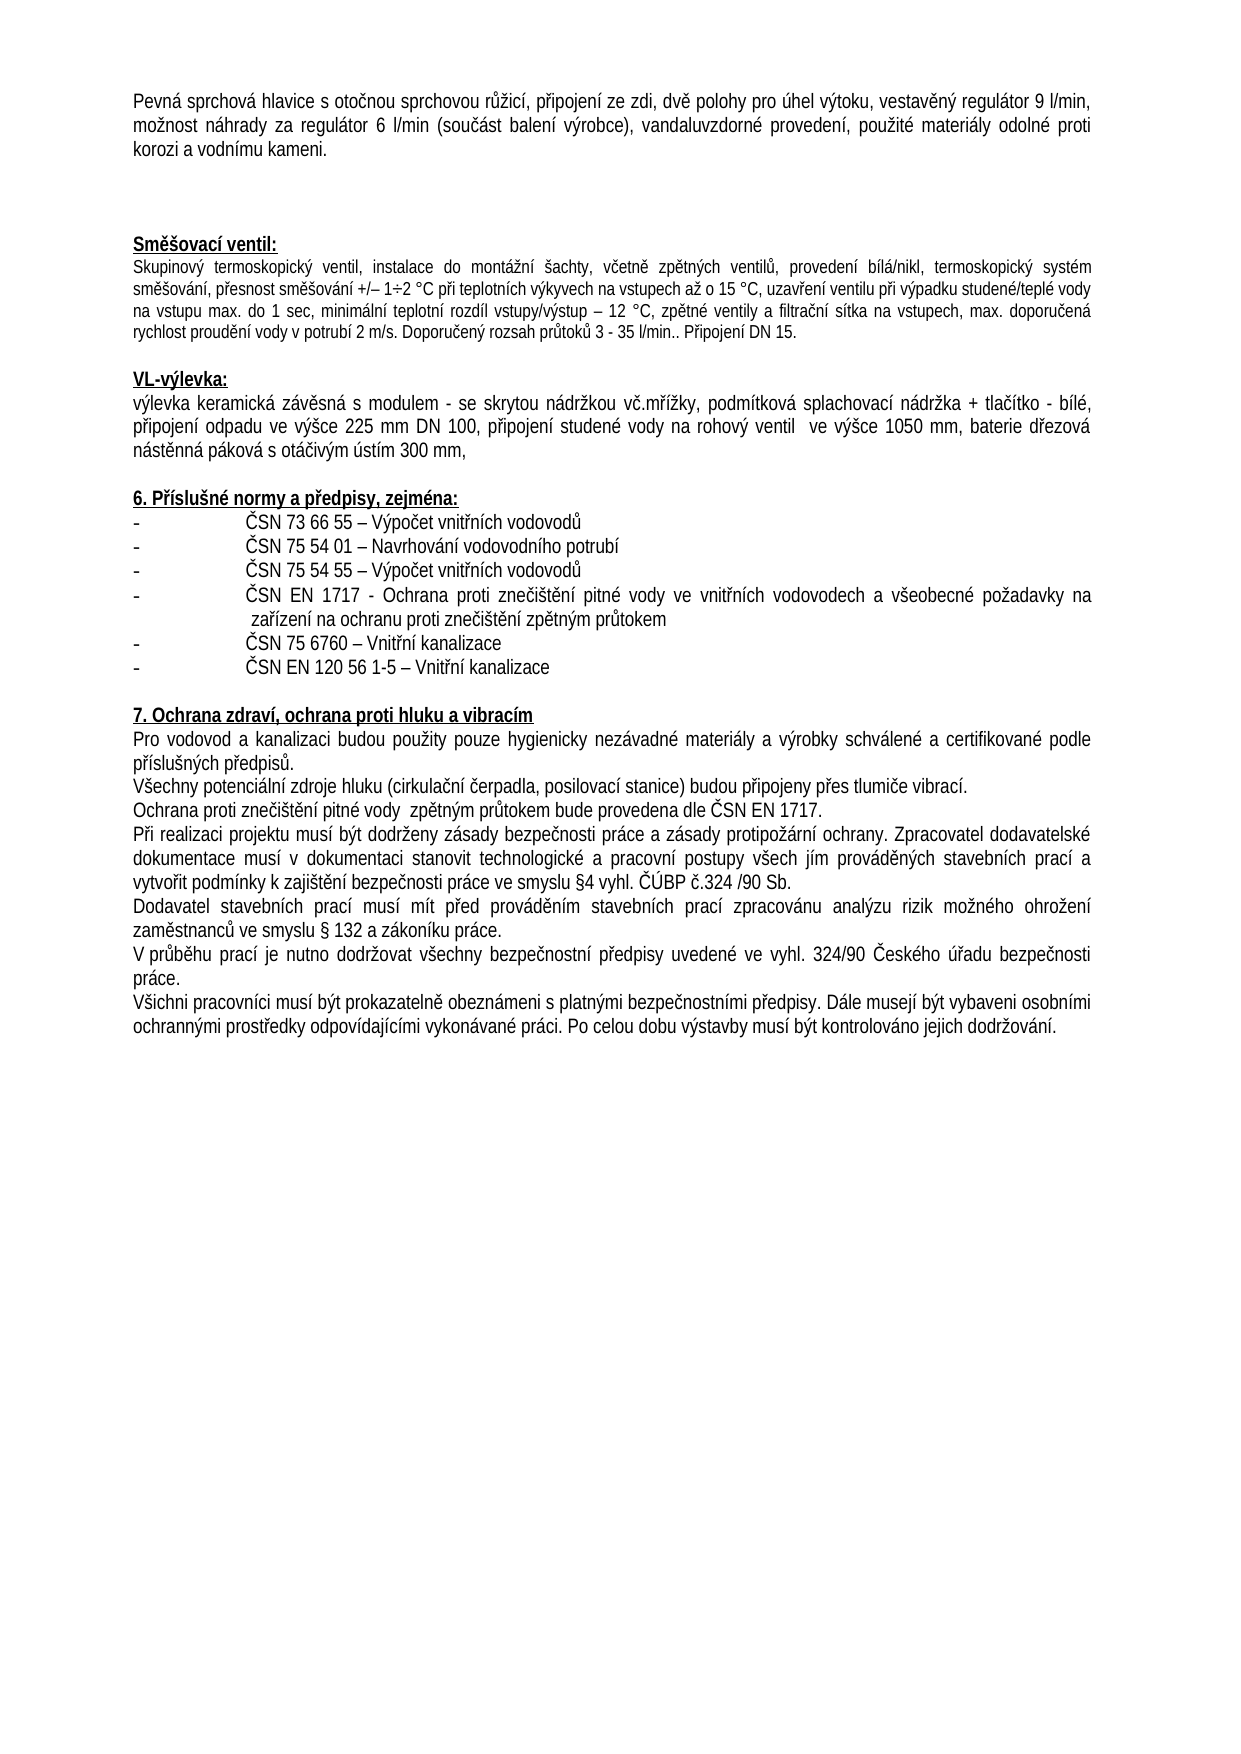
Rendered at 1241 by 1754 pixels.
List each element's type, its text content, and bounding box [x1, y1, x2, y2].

text 6. Příslušné normy a předpisy, zejména: [133, 486, 1093, 510]
text Všechny potenciální zdroje hluku (cirkulační čerpadla, posilovací stanice) budou připojeny přes tlumiče vibrací. [133, 774, 1093, 798]
text Dodavatel stavebních prací musí mít před prováděním stavebních prací zpracovánu analýzu rizik možného ohrožení zaměstnanců ve smyslu § zákoníku práce. [133, 894, 1093, 942]
list ČSN 73 66 55 – Výpočet vnitřních vodovodů [133, 510, 1093, 534]
text Směšovací ventil: [133, 232, 1093, 256]
text Při realizaci projektu musí být dodrženy zásady bezpečnosti práce a zásady protipožární ochrany. Zpracovatel dodavatelské dokumentace musí v dokumentaci stanovit technologické a pracovní postupy všech jím prováděných stavebních prací a vytvořit podmínky k zajištění bezpečnosti práce ve smyslu §4 vyhl. ČÚBP č.324 /90 Sb. [133, 822, 1093, 894]
text Skupinový termoskopický ventil, instalace do montážní šachty, včetně zpětných ventilů, provedení bílá/nikl, termoskopický systém směšování, přesnost směšování +/– 1÷2 °C při teplotních výkyvech na vstupech až o 15 °C, uzavření ventilu při výpadku studené/teplé vody na vstupu max. do 1 sec, minimální teplotní rozdíl vstupy/výstup – 12 °C, zpětné ventily a filtrační sítka na vstupech, max. doporučená rychlost proudění vody v potrubí 2 m/s. Doporučený rozsah průtoků 3 - 35 l/min.. Připojení DN 15. [133, 256, 1093, 343]
text VL-výlevka: [133, 367, 1093, 391]
list ČSN EN 1717 - Ochrana proti znečištění pitné vody ve vnitřních vodovodech a všeobecné požadavky na zařízení na ochranu proti znečištění zpětným průtokem [133, 582, 1093, 631]
text Všichni pracovníci musí být prokazatelně obeznámeni s platnými bezpečnostními předpisy. Dále musejí být vybaveni osobními ochrannými prostředky odpovídajícími vykonávané práci. Po celou dobu výstavby musí být kontrolováno jejich dodržování. [133, 990, 1093, 1038]
list ČSN 75 6760 – Vnitřní kanalizace [133, 631, 1093, 654]
text výlevka keramická závěsná s modulem - se skrytou nádržkou vč.mřížky, podmítková splachovací nádržka + tlačítko - bílé, připojení odpadu ve výšce 225 mm DN 100, připojení studené vody na rohový ventil ve výšce 1050 mm, baterie dřezová nástěnná páková s otáčivým ústím 300 mm, [133, 391, 1093, 462]
text Ochrana proti znečištění pitné vody zpětným průtokem bude provedena dle ČSN EN 1717. [133, 798, 1093, 822]
subtitle 7. Ochrana zdraví, ochrana proti hluku a vibracím [133, 703, 1093, 727]
list ČSN 75 54 55 – Výpočet vnitřních vodovodů [133, 558, 1093, 582]
list ČSN EN 120 56 1-5 – Vnitřní kanalizace [133, 654, 1093, 679]
text Pro vodovod a kanalizaci budou použity pouze hygienicky nezávadné materiály a výrobky schválené a certifikované podle příslušných předpisů. [133, 727, 1093, 774]
text V průběhu prací je nutno dodržovat všechny bezpečnostní předpisy uvedené ve vyhl. 324/90 Českého úřadu bezpečnosti práce. [133, 942, 1093, 990]
list ČSN 75 54 01 – Navrhování vodovodního potrubí [133, 534, 1093, 558]
